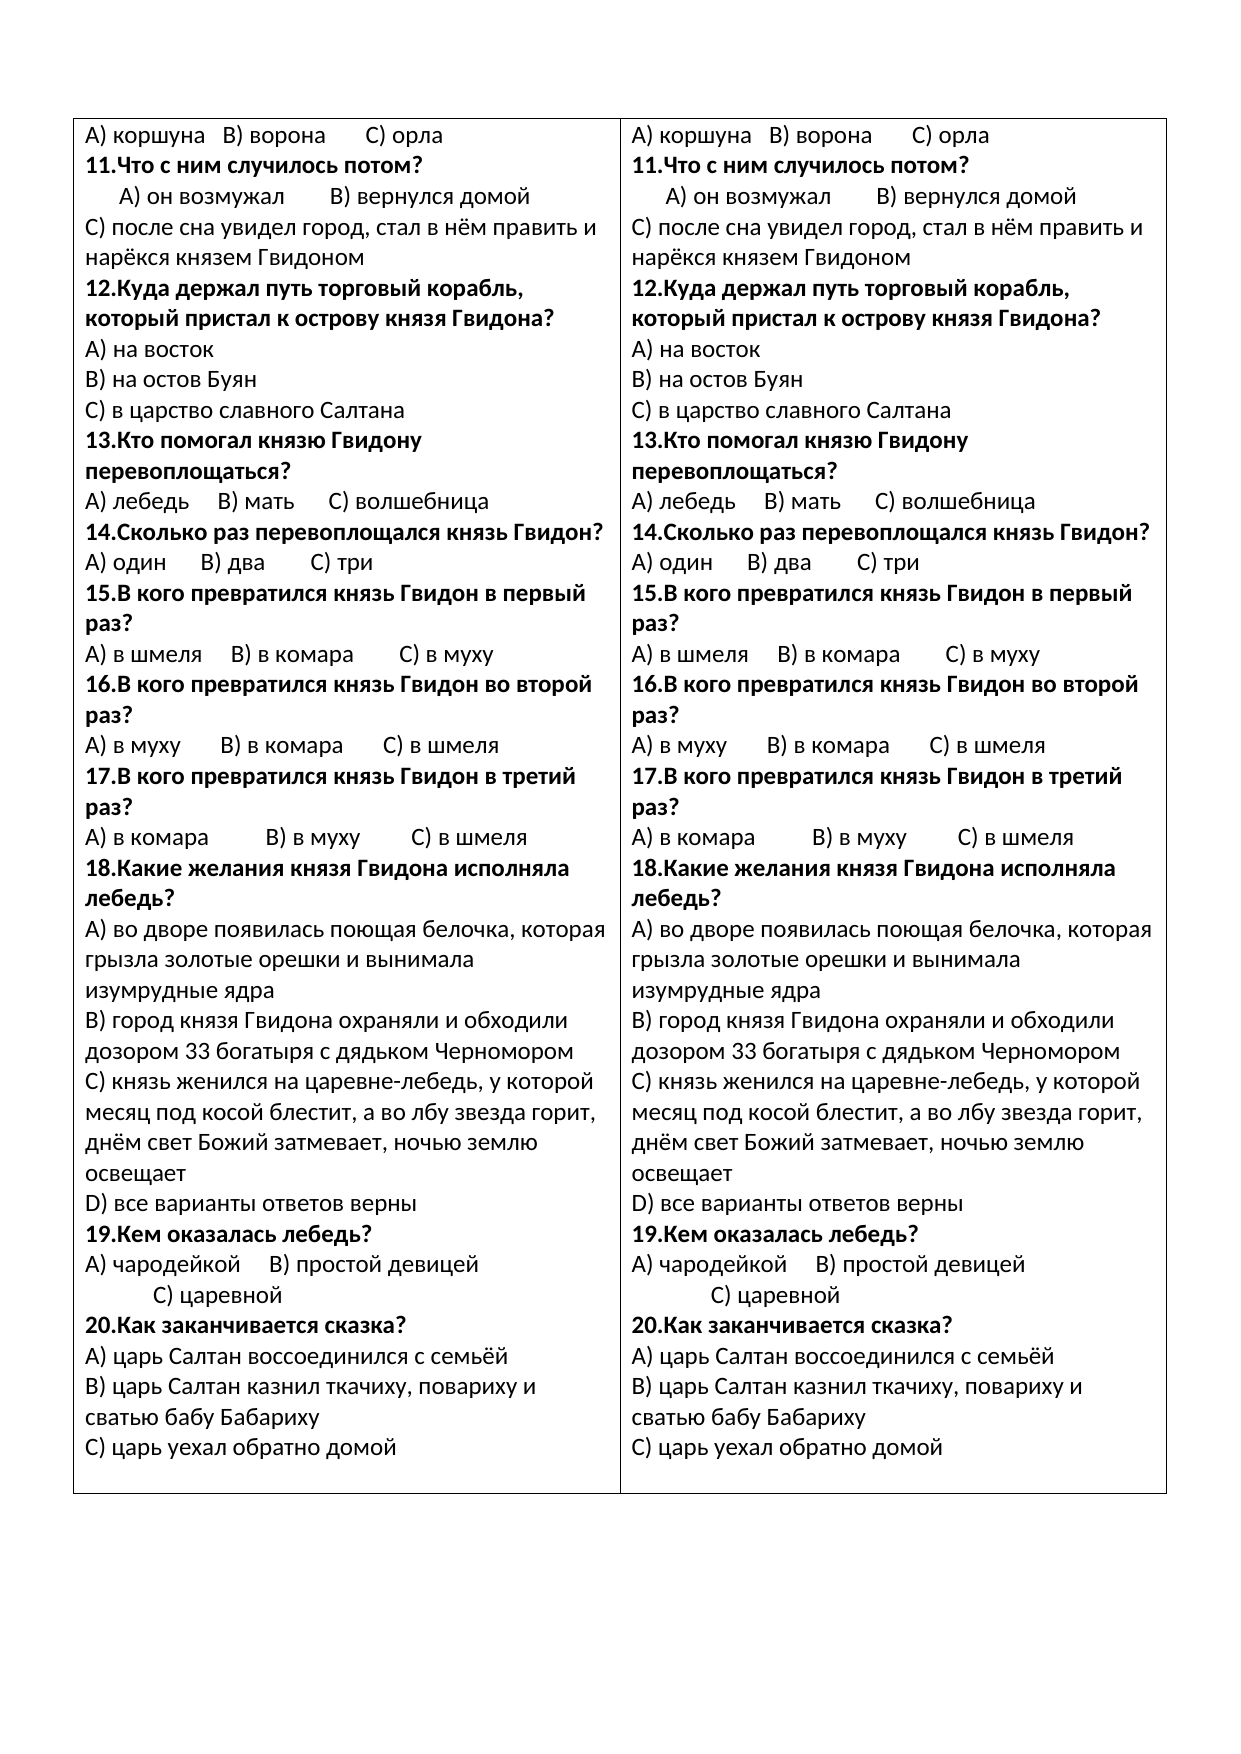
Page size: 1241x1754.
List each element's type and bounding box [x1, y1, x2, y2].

table_header [621, 119, 1166, 1493]
table_header [74, 119, 620, 1493]
